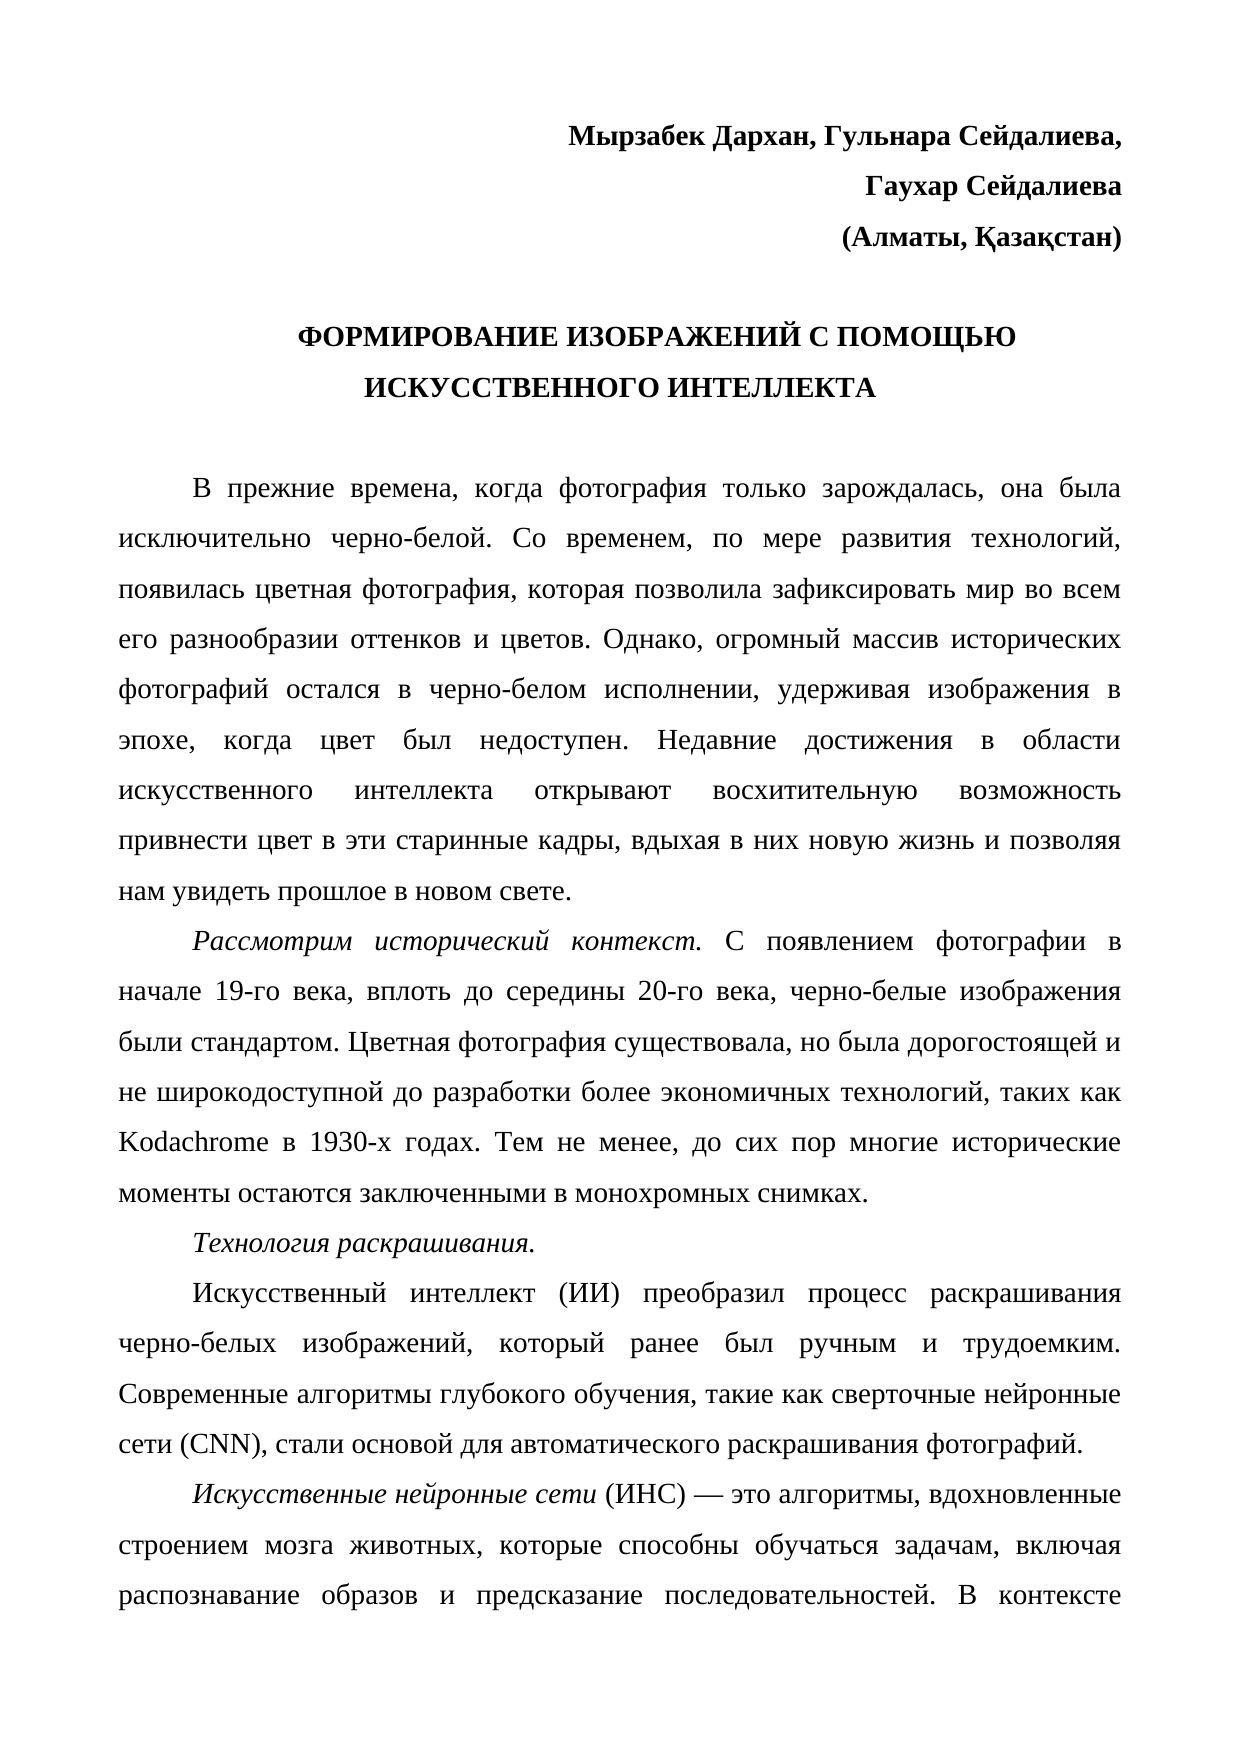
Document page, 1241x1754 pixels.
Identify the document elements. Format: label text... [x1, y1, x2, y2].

text Гаухар Сейдалиева [118, 168, 1122, 202]
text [118, 1477, 1122, 1611]
text Рассмотрим исторический контекст. С появлением фотографии в начале 19-го века, вплоть до середины 20-го века, черно-белые изображения были стандартом. Цветная фотография существовала, но была дорогостоящей и не широкодоступной до разработки более экономичных технологий, таких как Kodachrome в 1930-х годах. Тем не менее, до сих пор многие исторические моменты остаются заключенными в монохромных снимках. [118, 923, 1122, 1208]
text ФОРМИРОВАНИЕ ИЗОБРАЖЕНИЙ С ПОМОЩЬЮ ИСКУССТВЕННОГО ИНТЕЛЛЕКТА [118, 319, 1122, 403]
text Технология раскрашивания. [118, 1225, 1122, 1258]
text Искусственный интеллект (ИИ) преобразил процесс раскрашивания черно-белых изображений, который ранее был ручным и трудоемким. Современные алгоритмы глубокого обучения, такие как сверточные нейронные сети (CNN), стали основой для автоматического раскрашивания фотографий. [118, 1275, 1122, 1460]
text Мырзабек Дархан, Гульнара Сейдалиева, [118, 118, 1122, 152]
text (Алматы, Қазақстан) [118, 219, 1122, 252]
text В прежние времена, когда фотография только зарождалась, она была исключительно черно-белой. Со временем, по мере развития технологий, появилась цветная фотография, которая позволила зафиксировать мир во всем его разнообразии оттенков и цветов. Однако, огромный массив исторических фотографий остался в черно-белом исполнении, удерживая изображения в эпохе, когда цвет был недоступен. Недавние достижения в области искусственного интеллекта открывают восхитительную возможность привнести цвет в эти старинные кадры, вдыхая в них новую жизнь и позволяя нам увидеть прошлое в новом свете. [118, 470, 1122, 906]
